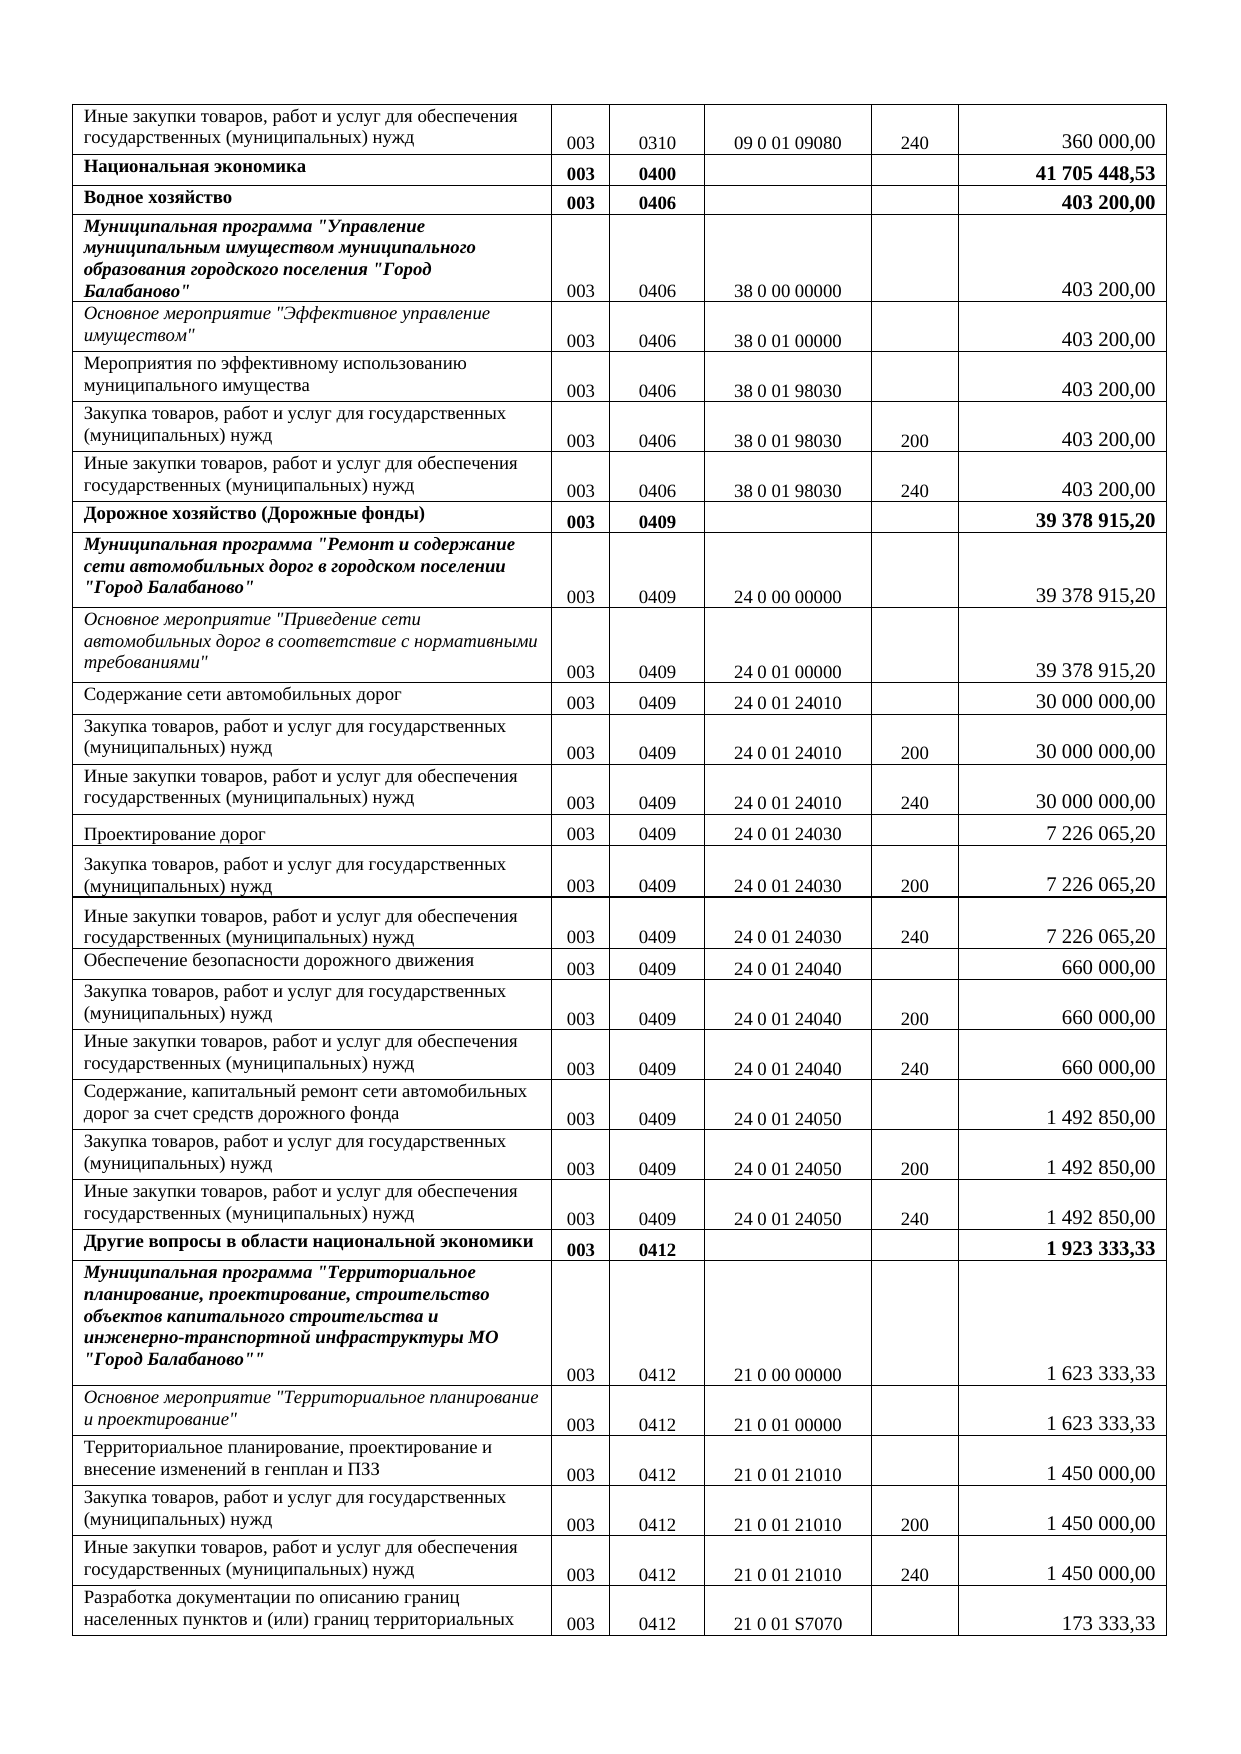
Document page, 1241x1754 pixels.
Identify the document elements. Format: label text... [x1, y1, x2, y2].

table_cell 0406 [610, 302, 704, 351]
table_cell 24 0 01 24010 [705, 683, 871, 713]
table_cell 0310 [610, 105, 704, 153]
table_cell 0406 [610, 215, 704, 301]
table_cell 003 [552, 352, 609, 401]
table_cell [872, 1436, 958, 1485]
table_cell 240 [872, 1030, 958, 1079]
table_cell 24 0 01 24040 [705, 1030, 871, 1079]
table_cell 003 [552, 1180, 609, 1229]
table_cell Муниципальная программа "Ремонт и содержание сети автомобильных дорог в городском поселении "Город Балабаново" [73, 533, 551, 607]
table_cell [872, 155, 958, 185]
table_cell 003 [552, 1080, 609, 1129]
table_cell [872, 502, 958, 532]
table_cell Другие вопросы в области национальной экономики [73, 1230, 551, 1260]
table_cell 003 [552, 1386, 609, 1435]
table_cell Иные закупки товаров, работ и услуг для обеспечения государственных (муниципальных) нужд [73, 1180, 551, 1229]
table_cell Иные закупки товаров, работ и услуг для обеспечения государственных (муниципальных) нужд [73, 898, 551, 948]
table_cell 24 0 00 00000 [705, 533, 871, 607]
table_cell 1 492 850,00 [959, 1080, 1166, 1129]
table_cell Муниципальная программа "Территориальное планирование, проектирование, строительство объектов капитального строительства и инженерно-транспортной инфраструктуры МО "Город Балабаново"" [73, 1261, 551, 1385]
table_cell 1 623 333,33 [959, 1261, 1166, 1385]
table_cell Иные закупки товаров, работ и услуг для обеспечения государственных (муниципальных) нужд [73, 452, 551, 501]
table_cell Закупка товаров, работ и услуг для государственных (муниципальных) нужд [73, 1130, 551, 1179]
table_cell 173 333,33 [959, 1586, 1166, 1635]
table_cell 0409 [610, 533, 704, 607]
table_cell 24 0 01 24040 [705, 980, 871, 1029]
table_cell 0406 [610, 352, 704, 401]
table_cell [872, 815, 958, 845]
table_cell 240 [872, 1536, 958, 1585]
table_cell 7 226 065,20 [959, 898, 1166, 948]
table_cell 0409 [610, 765, 704, 813]
table_cell 38 0 01 98030 [705, 452, 871, 501]
table_cell 200 [872, 846, 958, 896]
table_cell 21 0 01 21010 [705, 1536, 871, 1585]
table_cell 38 0 01 98030 [705, 352, 871, 401]
table_cell 38 0 01 98030 [705, 402, 871, 451]
table_cell 003 [552, 683, 609, 713]
table_cell Иные закупки товаров, работ и услуг для обеспечения государственных (муниципальных) нужд [73, 765, 551, 813]
table_cell Содержание сети автомобильных дорог [73, 683, 551, 713]
table_cell 0412 [610, 1586, 704, 1635]
table_cell [872, 1261, 958, 1385]
table_cell 003 [552, 186, 609, 214]
table_cell Иные закупки товаров, работ и услуг для обеспечения государственных (муниципальных) нужд [73, 1030, 551, 1079]
table_cell 39 378 915,20 [959, 608, 1166, 682]
table_cell [872, 949, 958, 979]
table_cell Дорожное хозяйство (Дорожные фонды) [73, 502, 551, 532]
table_cell Закупка товаров, работ и услуг для государственных (муниципальных) нужд [73, 980, 551, 1029]
table_cell 21 0 01 S7070 [705, 1586, 871, 1635]
table_cell [872, 1230, 958, 1260]
table_cell 200 [872, 715, 958, 763]
table_cell 200 [872, 980, 958, 1029]
table_cell 0400 [610, 155, 704, 185]
table_cell [705, 155, 871, 185]
table_cell 003 [552, 1030, 609, 1079]
table_cell Закупка товаров, работ и услуг для государственных (муниципальных) нужд [73, 846, 551, 896]
table_cell [872, 608, 958, 682]
table_cell 0409 [610, 1080, 704, 1129]
table_cell Содержание, капитальный ремонт сети автомобильных дорог за счет средств дорожного фонда [73, 1080, 551, 1129]
table_cell 003 [552, 608, 609, 682]
table_cell Основное мероприятие "Эффективное управление имуществом" [73, 302, 551, 351]
table_cell 003 [552, 715, 609, 763]
table_cell [872, 1080, 958, 1129]
table_cell 403 200,00 [959, 402, 1166, 451]
table_cell 003 [552, 1436, 609, 1485]
table_cell 200 [872, 402, 958, 451]
table_cell 30 000 000,00 [959, 715, 1166, 763]
table_cell Закупка товаров, работ и услуг для государственных (муниципальных) нужд [73, 1486, 551, 1535]
table_cell 1 623 333,33 [959, 1386, 1166, 1435]
table_cell 003 [552, 105, 609, 153]
table_cell [705, 1230, 871, 1260]
table_cell 003 [552, 402, 609, 451]
table_cell Основное мероприятие "Приведение сети автомобильных дорог в соответствие с нормативными требованиями" [73, 608, 551, 682]
table_cell 1 450 000,00 [959, 1486, 1166, 1535]
table_cell 003 [552, 898, 609, 948]
table_cell 0412 [610, 1536, 704, 1585]
table_cell Иные закупки товаров, работ и услуг для обеспечения государственных (муниципальных) нужд [73, 105, 551, 153]
table_cell 24 0 01 24030 [705, 815, 871, 845]
table_cell 360 000,00 [959, 105, 1166, 153]
table_cell 0409 [610, 502, 704, 532]
table_cell [872, 302, 958, 351]
table_cell 7 226 065,20 [959, 846, 1166, 896]
table_cell 003 [552, 502, 609, 532]
table_cell 003 [552, 846, 609, 896]
table_cell Территориальное планирование, проектирование и внесение изменений в генплан и ПЗЗ [73, 1436, 551, 1485]
table_cell 7 226 065,20 [959, 815, 1166, 845]
table_cell 0412 [610, 1230, 704, 1260]
table_cell [872, 352, 958, 401]
table_cell 200 [872, 1130, 958, 1179]
table_cell [705, 186, 871, 214]
table_cell 24 0 01 24050 [705, 1080, 871, 1129]
table_cell 30 000 000,00 [959, 765, 1166, 813]
table_cell 38 0 00 00000 [705, 215, 871, 301]
table_cell 003 [552, 1586, 609, 1635]
table_cell 003 [552, 765, 609, 813]
table_cell 0412 [610, 1486, 704, 1535]
table_cell 24 0 01 00000 [705, 608, 871, 682]
table_cell 24 0 01 24030 [705, 898, 871, 948]
table_cell 003 [552, 533, 609, 607]
table_cell 21 0 00 00000 [705, 1261, 871, 1385]
table_cell 21 0 01 00000 [705, 1386, 871, 1435]
table_cell 660 000,00 [959, 1030, 1166, 1079]
table_cell 39 378 915,20 [959, 533, 1166, 607]
table_cell 0409 [610, 980, 704, 1029]
table_cell 0406 [610, 452, 704, 501]
table_cell 0409 [610, 846, 704, 896]
table_cell 30 000 000,00 [959, 683, 1166, 713]
table_cell 0409 [610, 1180, 704, 1229]
table_cell 0409 [610, 1030, 704, 1079]
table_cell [73, 1586, 551, 1635]
table_cell 38 0 01 00000 [705, 302, 871, 351]
table_cell 41 705 448,53 [959, 155, 1166, 185]
table_cell 0409 [610, 1130, 704, 1179]
table_cell 0409 [610, 683, 704, 713]
table_cell 003 [552, 1261, 609, 1385]
table_cell 403 200,00 [959, 186, 1166, 214]
table_cell 003 [552, 1536, 609, 1585]
table_cell 003 [552, 1230, 609, 1260]
table_cell 24 0 01 24040 [705, 949, 871, 979]
table_cell 403 200,00 [959, 352, 1166, 401]
table_cell 24 0 01 24010 [705, 715, 871, 763]
table_cell 003 [552, 302, 609, 351]
table_cell 39 378 915,20 [959, 502, 1166, 532]
table_cell 24 0 01 24030 [705, 846, 871, 896]
table_cell 0412 [610, 1386, 704, 1435]
table_cell 1 450 000,00 [959, 1536, 1166, 1585]
table_cell 240 [872, 452, 958, 501]
table_cell 003 [552, 949, 609, 979]
table_cell Закупка товаров, работ и услуг для государственных (муниципальных) нужд [73, 402, 551, 451]
table_cell 660 000,00 [959, 949, 1166, 979]
table_cell 403 200,00 [959, 302, 1166, 351]
table_cell 403 200,00 [959, 215, 1166, 301]
table_cell Основное мероприятие "Территориальное планирование и проектирование" [73, 1386, 551, 1435]
table_cell 240 [872, 105, 958, 153]
table_cell 21 0 01 21010 [705, 1436, 871, 1485]
table_cell Водное хозяйство [73, 186, 551, 214]
table_cell 09 0 01 09080 [705, 105, 871, 153]
table_cell Муниципальная программа "Управление муниципальным имуществом муниципального образования городского поселения "Город Балабаново" [73, 215, 551, 301]
table_cell 0406 [610, 402, 704, 451]
table_cell 0409 [610, 898, 704, 948]
table_cell 003 [552, 1130, 609, 1179]
table_cell 21 0 01 21010 [705, 1486, 871, 1535]
table_cell 003 [552, 1486, 609, 1535]
table_cell 1 492 850,00 [959, 1130, 1166, 1179]
table_cell 240 [872, 1180, 958, 1229]
table_cell Обеспечение безопасности дорожного движения [73, 949, 551, 979]
table_cell [872, 1586, 958, 1635]
table_cell 240 [872, 765, 958, 813]
table_cell 1 450 000,00 [959, 1436, 1166, 1485]
table_cell 003 [552, 215, 609, 301]
table_cell 0409 [610, 715, 704, 763]
table_cell 0406 [610, 186, 704, 214]
table_cell 24 0 01 24050 [705, 1130, 871, 1179]
table_cell 0412 [610, 1436, 704, 1485]
table_cell 240 [872, 898, 958, 948]
table_cell 0409 [610, 815, 704, 845]
table_cell Мероприятия по эффективному использованию муниципального имущества [73, 352, 551, 401]
table_cell 1 492 850,00 [959, 1180, 1166, 1229]
table_cell 003 [552, 815, 609, 845]
table_cell 200 [872, 1486, 958, 1535]
table_cell [872, 186, 958, 214]
table_cell Проектирование дорог [73, 815, 551, 845]
table_cell [872, 683, 958, 713]
table_cell Закупка товаров, работ и услуг для государственных (муниципальных) нужд [73, 715, 551, 763]
table_cell 003 [552, 155, 609, 185]
table_cell [872, 215, 958, 301]
table_cell 0409 [610, 608, 704, 682]
table_cell 0409 [610, 949, 704, 979]
table_cell [872, 533, 958, 607]
table_cell 24 0 01 24050 [705, 1180, 871, 1229]
table_cell 003 [552, 452, 609, 501]
table_cell 403 200,00 [959, 452, 1166, 501]
table_cell Иные закупки товаров, работ и услуг для обеспечения государственных (муниципальных) нужд [73, 1536, 551, 1585]
table_cell 1 923 333,33 [959, 1230, 1166, 1260]
table_cell 0412 [610, 1261, 704, 1385]
table_cell [872, 1386, 958, 1435]
table_cell 003 [552, 980, 609, 1029]
table_cell 660 000,00 [959, 980, 1166, 1029]
table_cell [705, 502, 871, 532]
table_cell 24 0 01 24010 [705, 765, 871, 813]
table_cell Национальная экономика [73, 155, 551, 185]
